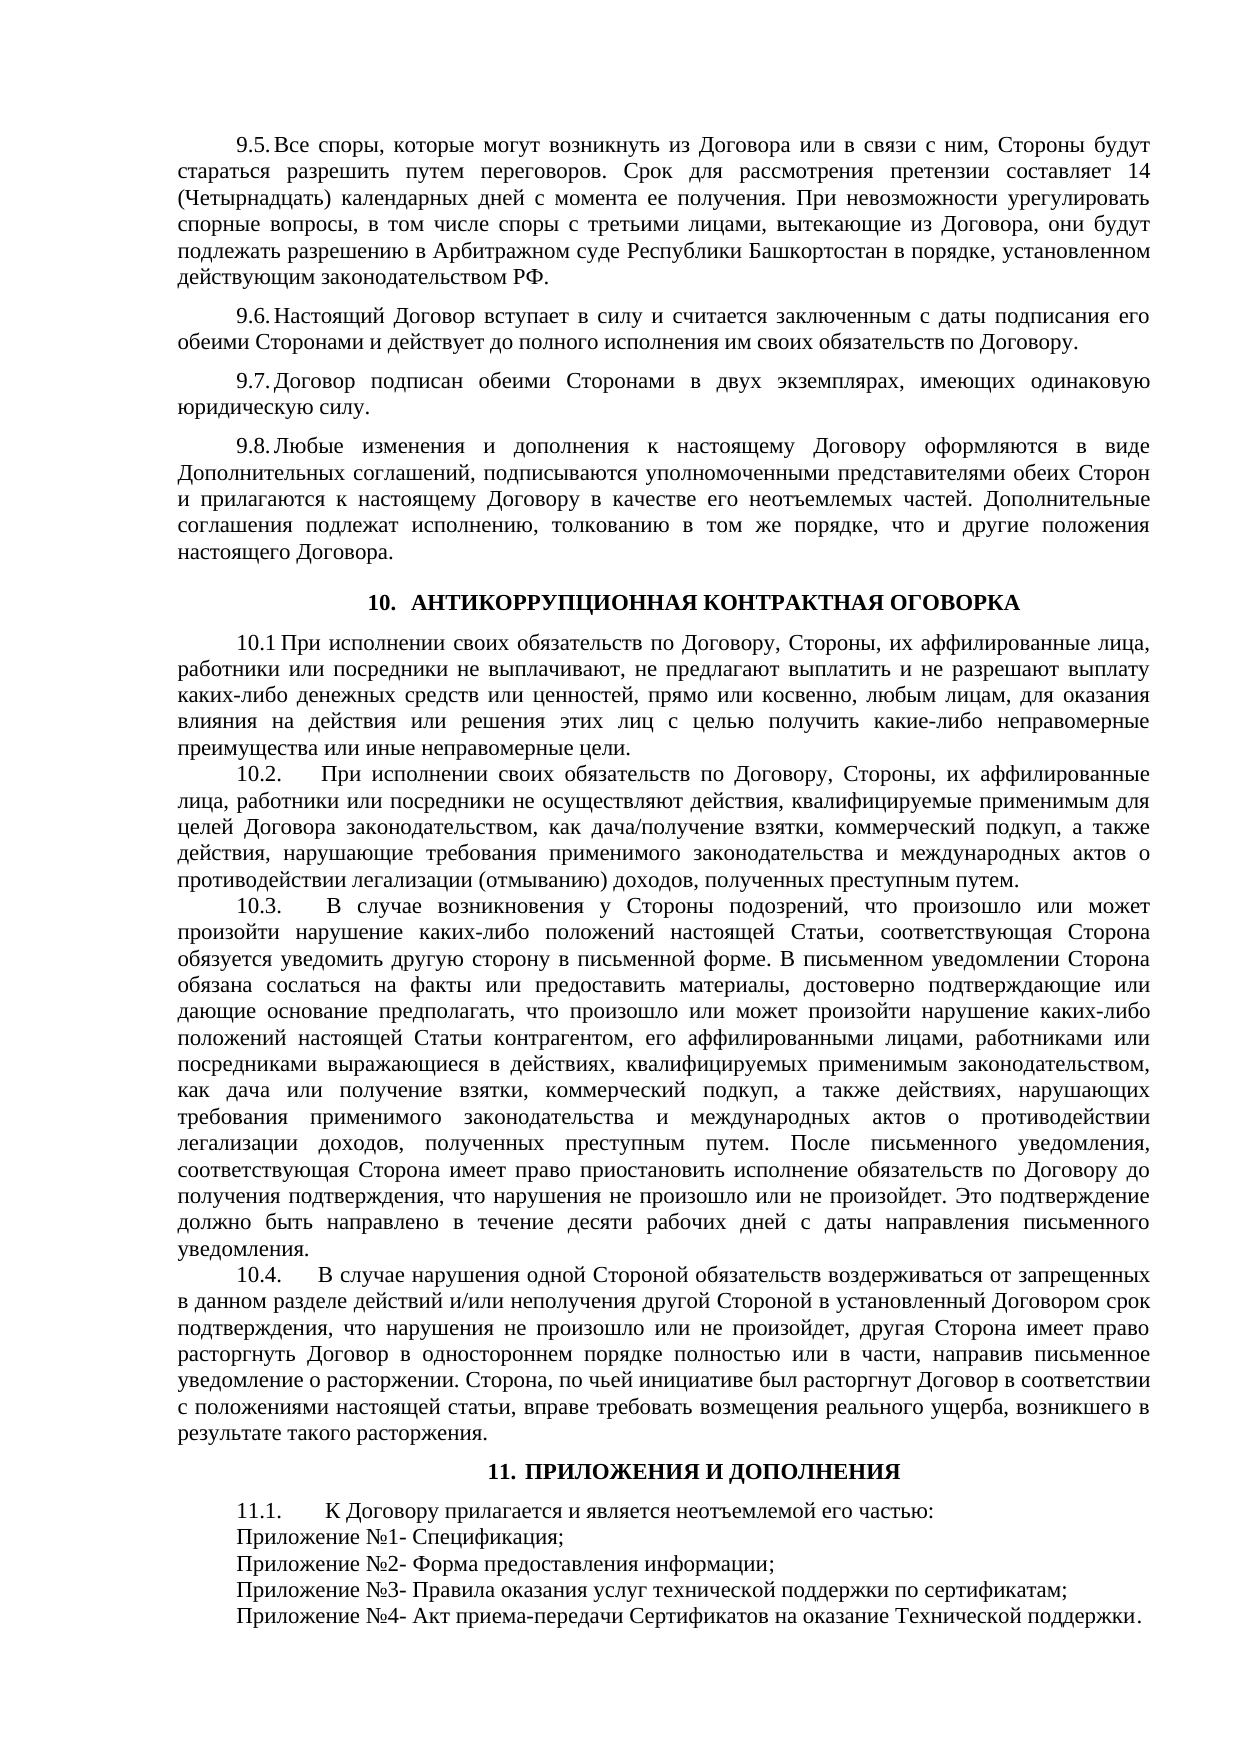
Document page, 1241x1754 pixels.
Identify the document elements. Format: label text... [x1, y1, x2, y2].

list Все споры, которые могут возникнуть из Договора или в связи с ним, Стороны будут стараться разрешить путем переговоров. Срок для рассмотрения претензии составляет 14 (Четырнадцать) календарных дней с момента ее получения. При невозможности урегулировать спорные вопросы, в том числе споры с третьими лицами, вытекающие из Договора, они будут подлежать разрешению в Арбитражном суде Республики Башкортостан в порядке, установленном действующим законодательством РФ. [177, 131, 1152, 289]
list АНТИКОРРУПЦИОННАЯ КОНТРАКТНАЯ ОГОВОРКА [177, 589, 1152, 615]
list Договор подписан обеими Сторонами в двух экземплярах, имеющих одинаковую юридическую силу. [177, 367, 1152, 420]
list Любые изменения и дополнения к настоящему Договору оформляются в виде Дополнительных соглашений, подписываются уполномоченными представителями обеих Сторон и прилагаются к настоящему Договору в качестве его неотъемлемых частей. Дополнительные соглашения подлежат исполнению, толкованию в том же порядке, что и другие положения настоящего Договора. [177, 432, 1152, 564]
list ПРИЛОЖЕНИЯ И ДОПОЛНЕНИЯ [177, 1458, 1152, 1484]
text 10.3. В случае возникновения у Стороны подозрений, что произошло или может произойти нарушение каких-либо положений настоящей Статьи, соответствующая Сторона обязуется уведомить другую сторону в письменной форме. В письменном уведомлении Сторона обязана сослаться на факты или предоставить материалы, достоверно подтверждающие или дающие основание предполагать, что произошло или может произойти нарушение каких-либо положений настоящей Статьи контрагентом, его аффилированными лицами, работниками или посредниками выражающиеся в действиях, квалифицируемых применимым законодательством, как дача или получение взятки, коммерческий подкуп, а также действиях, нарушающих требования применимого законодательства и международных актов о противодействии легализации доходов, полученных преступным путем. После письменного уведомления, соответствующая Сторона имеет право приостановить исполнение обязательств по Договору до получения подтверждения, что нарушения не произошло или не произойдет. Это подтверждение должно быть направлено в течение десяти рабочих дней с даты направления письменного уведомления. [177, 892, 1152, 1261]
list При исполнении своих обязательств по Договору, Стороны, их аффилированные лица, работники или посредники не выплачивают, не предлагают выплатить и не разрешают выплату каких-либо денежных средств или ценностей, прямо или косвенно, любым лицам, для оказания влияния на действия или решения этих лиц с целью получить какие-либо неправомерные преимущества или иные неправомерные цели. [177, 628, 1152, 760]
text 10.2. При исполнении своих обязательств по Договору, Стороны, их аффилированные лица, работники или посредники не осуществляют действия, квалифицируемые применимым для целей Договора законодательством, как дача/получение взятки, коммерческий подкуп, а также действия, нарушающие требования применимого законодательства и международных актов о противодействии легализации (отмыванию) доходов, полученных преступным путем. [177, 760, 1152, 892]
text Приложение №4- Акт приема-передачи Сертификатов на оказание Технической поддержки. [177, 1602, 1152, 1629]
list К Договору прилагается и является неотъемлемой его частью: [177, 1497, 1152, 1523]
list Настоящий Договор вступает в силу и считается заключенным с даты подписания его обеими Сторонами и действует до полного исполнения им своих обязательств по Договору. [177, 302, 1152, 354]
text Приложение №1- Спецификация; [177, 1523, 1152, 1549]
text Приложение №2- Форма предоставления информации; [177, 1549, 1152, 1576]
text Приложение №3- Правила оказания услуг технической поддержки по сертификатам; [177, 1576, 1152, 1602]
text 10.4. В случае нарушения одной Стороной обязательств воздерживаться от запрещенных в данном разделе действий и/или неполучения другой Стороной в установленный Договором срок подтверждения, что нарушения не произошло или не произойдет, другая Сторона имеет право расторгнуть Договор в одностороннем порядке полностью или в части, направив письменное уведомление о расторжении. Сторона, по чьей инициативе был расторгнут Договор в соответствии с положениями настоящей статьи, вправе требовать возмещения реального ущерба, возникшего в результате такого расторжения. [177, 1261, 1152, 1446]
